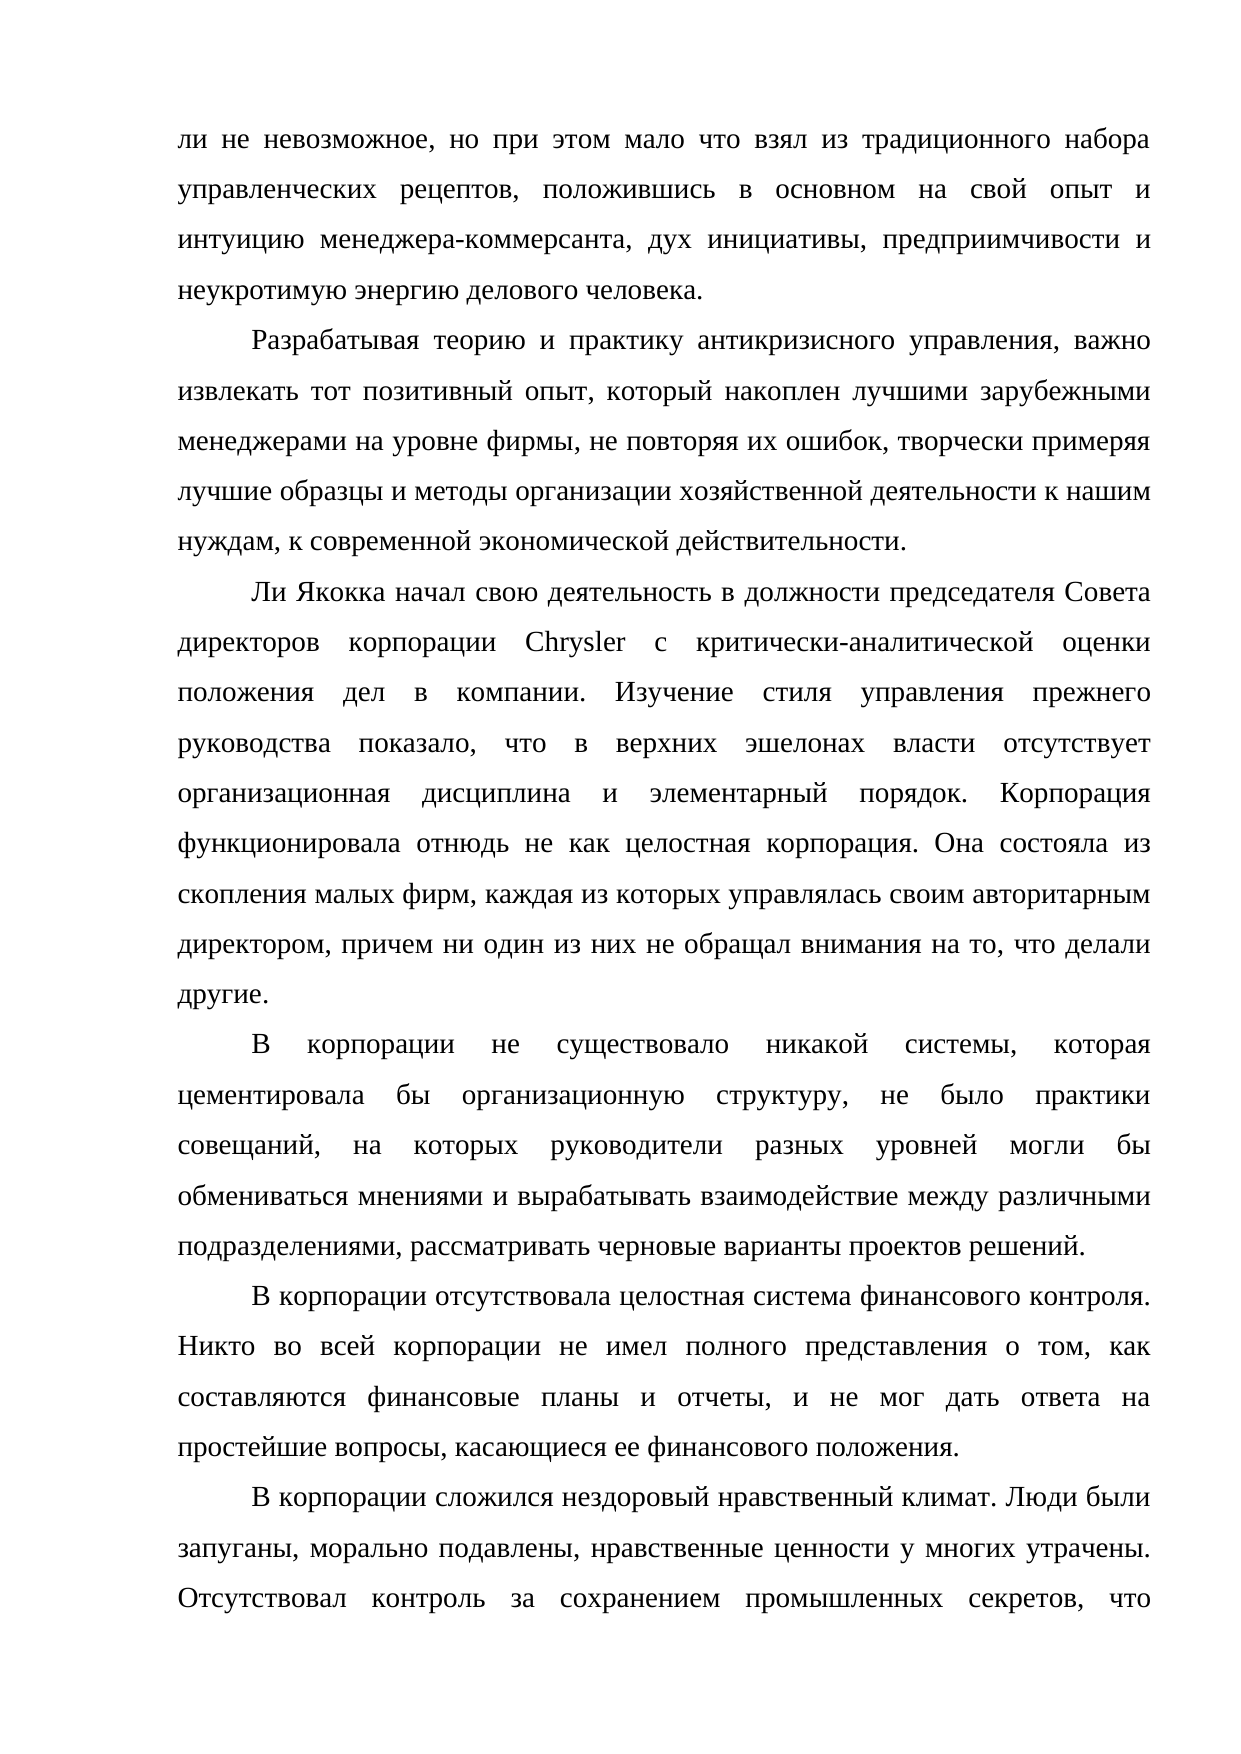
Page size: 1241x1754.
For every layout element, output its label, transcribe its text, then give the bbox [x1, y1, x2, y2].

text Ли Якокка начал свою деятельность в должности председателя Совета директоров корпорации Chrysler с критически-аналитической оценки положения дел в компании. Изучение стиля управления прежнего руководства показало, что в верхних эшелонах власти отсутствует организационная дисциплина и элементарный порядок. Корпорация функционировала отнюдь не как целостная корпорация. Она состояла из скопления малых фирм, каждая из которых управлялась своим авторитарным директором, причем ни один из них не обращал внимания на то, что делали другие. [177, 574, 1152, 1010]
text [177, 121, 1152, 306]
text Разрабатывая теорию и практику антикризисного управления, важно извлекать тот позитивный опыт, который накоплен лучшими зарубежными менеджерами на уровне фирмы, не повторяя их ошибок, творчески примеряя лучшие образцы и методы организации хозяйственной деятельности к нашим нуждам, к современной экономической действительности. [177, 322, 1152, 557]
text В корпорации отсутствовала целостная система финансового контроля. Никто во всей корпорации не имел полного представления о том, как составляются финансовые планы и отчеты, и не мог дать ответа на простейшие вопросы, касающиеся ее финансового положения. [177, 1278, 1152, 1463]
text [177, 1479, 1152, 1614]
text В корпорации не существовало никакой системы, которая цементировала бы организационную структуру, не было практики совещаний, на которых руководители разных уровней могли бы обмениваться мнениями и вырабатывать взаимодействие между различными подразделениями, рассматривать черновые варианты проектов решений. [177, 1027, 1152, 1261]
